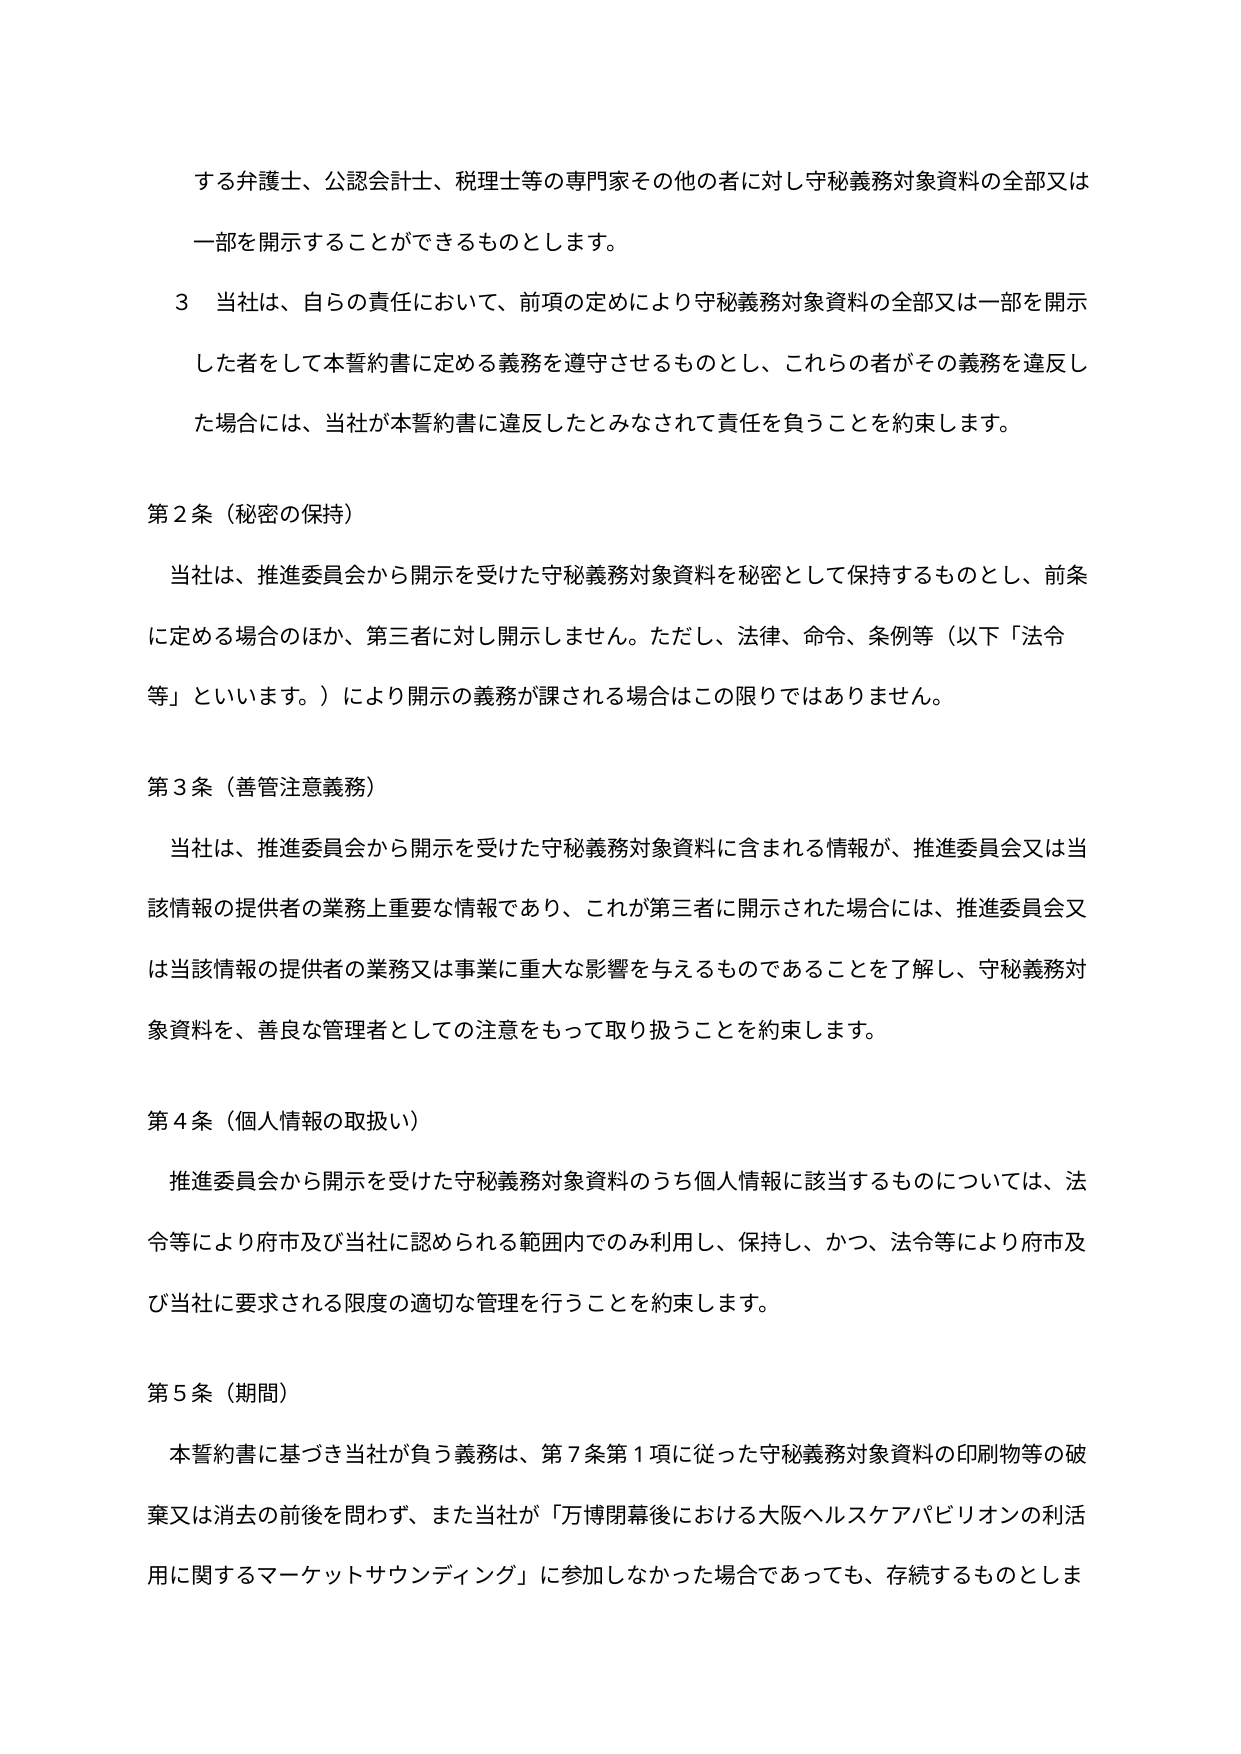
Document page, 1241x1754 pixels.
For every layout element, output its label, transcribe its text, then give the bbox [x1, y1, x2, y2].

text 第４条（個人情報の取扱い） [148, 1089, 1092, 1150]
text 第３条（善管注意義務） [148, 756, 1092, 816]
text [148, 1423, 1092, 1604]
text 第５条（期間） [148, 1362, 1092, 1423]
text ３ 当社は、自らの責任において、前項の定めにより守秘義務対象資料の全部又は一部を開示した者をして本誓約書に定める義務を遵守させるものとし、これらの者がその義務を違反した場合には、当社が本誓約書に違反したとみなされて責任を負うことを約束します。 [171, 271, 1092, 453]
text 第２条（秘密の保持） [148, 483, 1092, 543]
text 当社は、推進委員会から開示を受けた守秘義務対象資料を秘密として保持するものとし、前条に定める場合のほか、第三者に対し開示しません。ただし、法律、命令、条例等（以下「法令等」といいます。）により開示の義務が課される場合はこの限りではありません。 [148, 543, 1092, 725]
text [171, 149, 1092, 271]
text 当社は、推進委員会から開示を受けた守秘義務対象資料に含まれる情報が、推進委員会又は当該情報の提供者の業務上重要な情報であり、これが第三者に開示された場合には、推進委員会又は当該情報の提供者の業務又は事業に重大な影響を与えるものであることを了解し、守秘義務対象資料を、善良な管理者としての注意をもって取り扱うことを約束します。 [148, 816, 1092, 1059]
text 推進委員会から開示を受けた守秘義務対象資料のうち個人情報に該当するものについては、法令等により府市及び当社に認められる範囲内でのみ利用し、保持し、かつ、法令等により府市及び当社に要求される限度の適切な管理を行うことを約束します。 [148, 1150, 1092, 1332]
